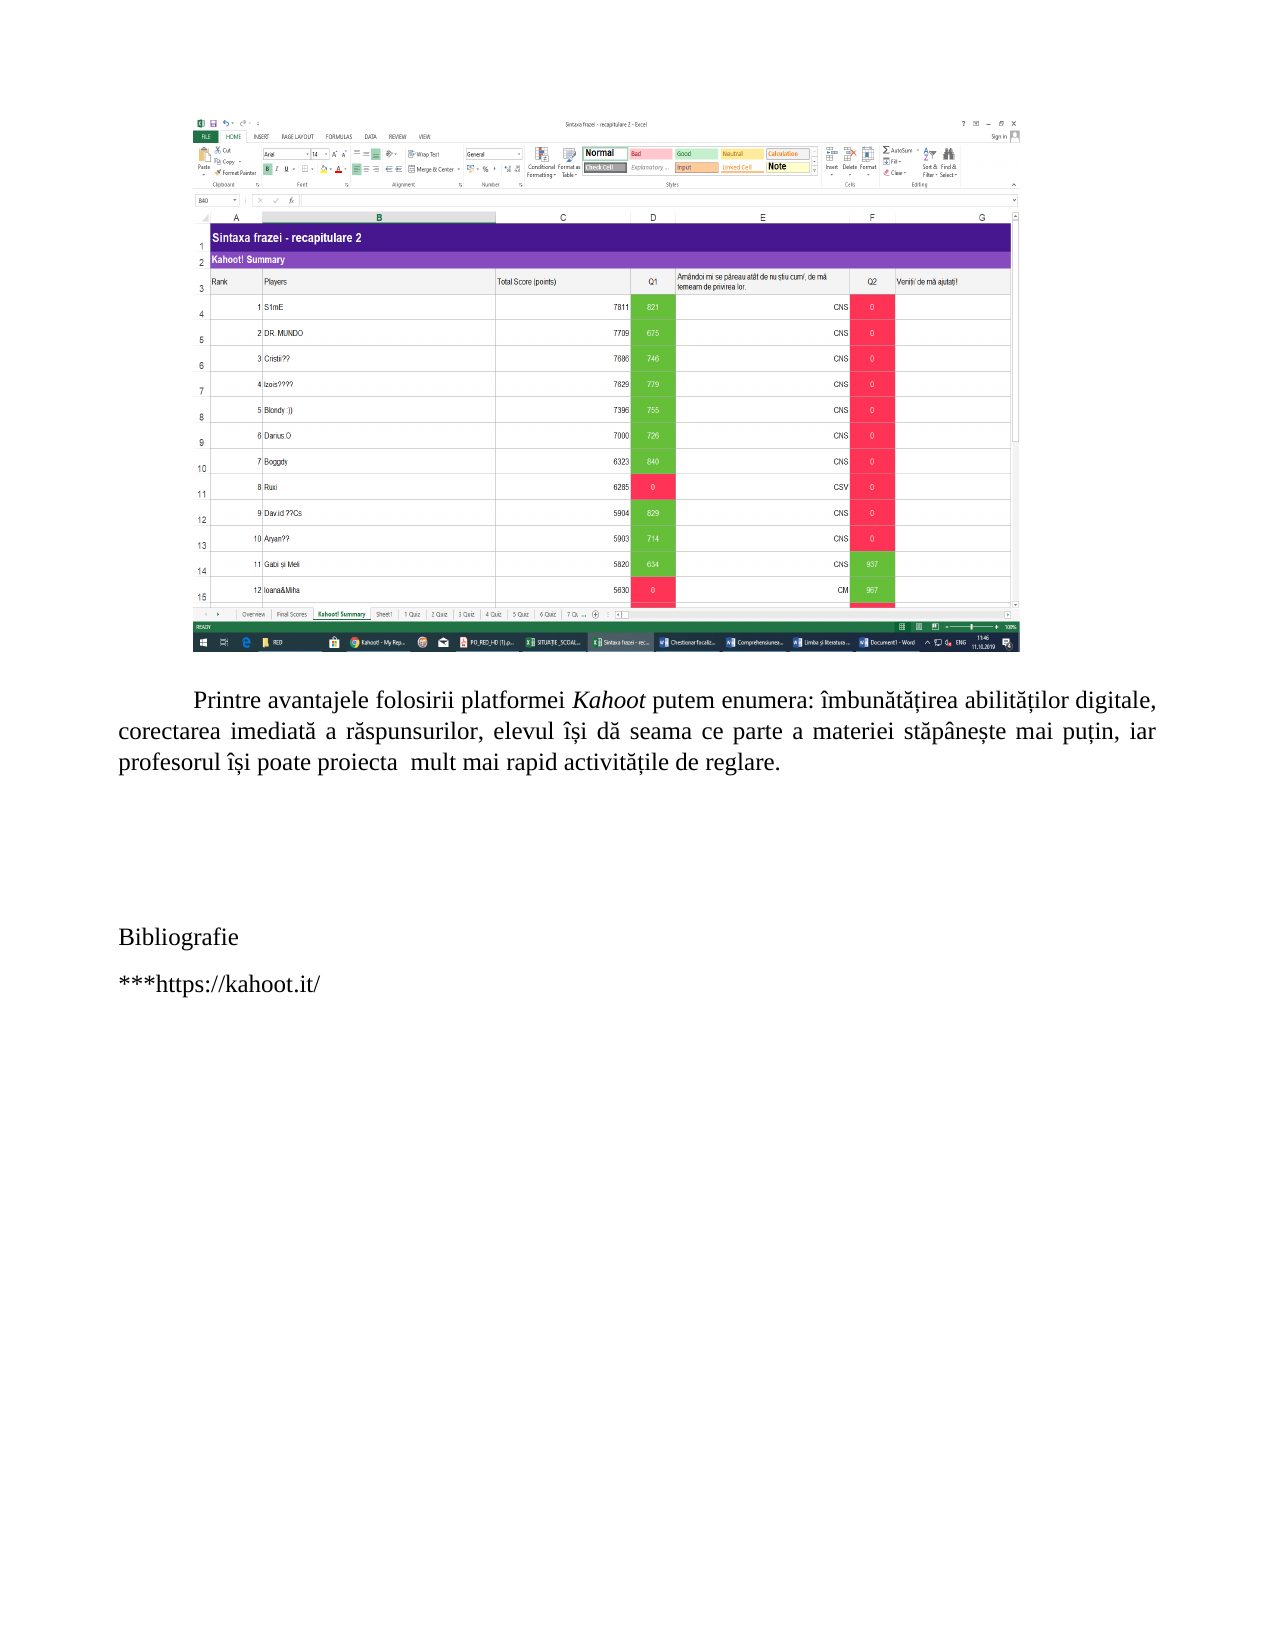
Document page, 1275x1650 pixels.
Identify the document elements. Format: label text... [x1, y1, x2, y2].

text ***https://kahoot.it/ [118, 969, 1157, 998]
text Bibliografie [118, 922, 1157, 950]
picture [193, 118, 1020, 652]
text Printre avantajele folosirii platformei Kahoot putem enumera: îmbunătățirea abilităților digitale, corectarea imediată a răspunsurilor, elevul își dă seama ce parte a materiei stăpânește mai puțin, iar profesorul își poate proiecta mult mai rapid activitățile de reglare. [118, 685, 1157, 776]
